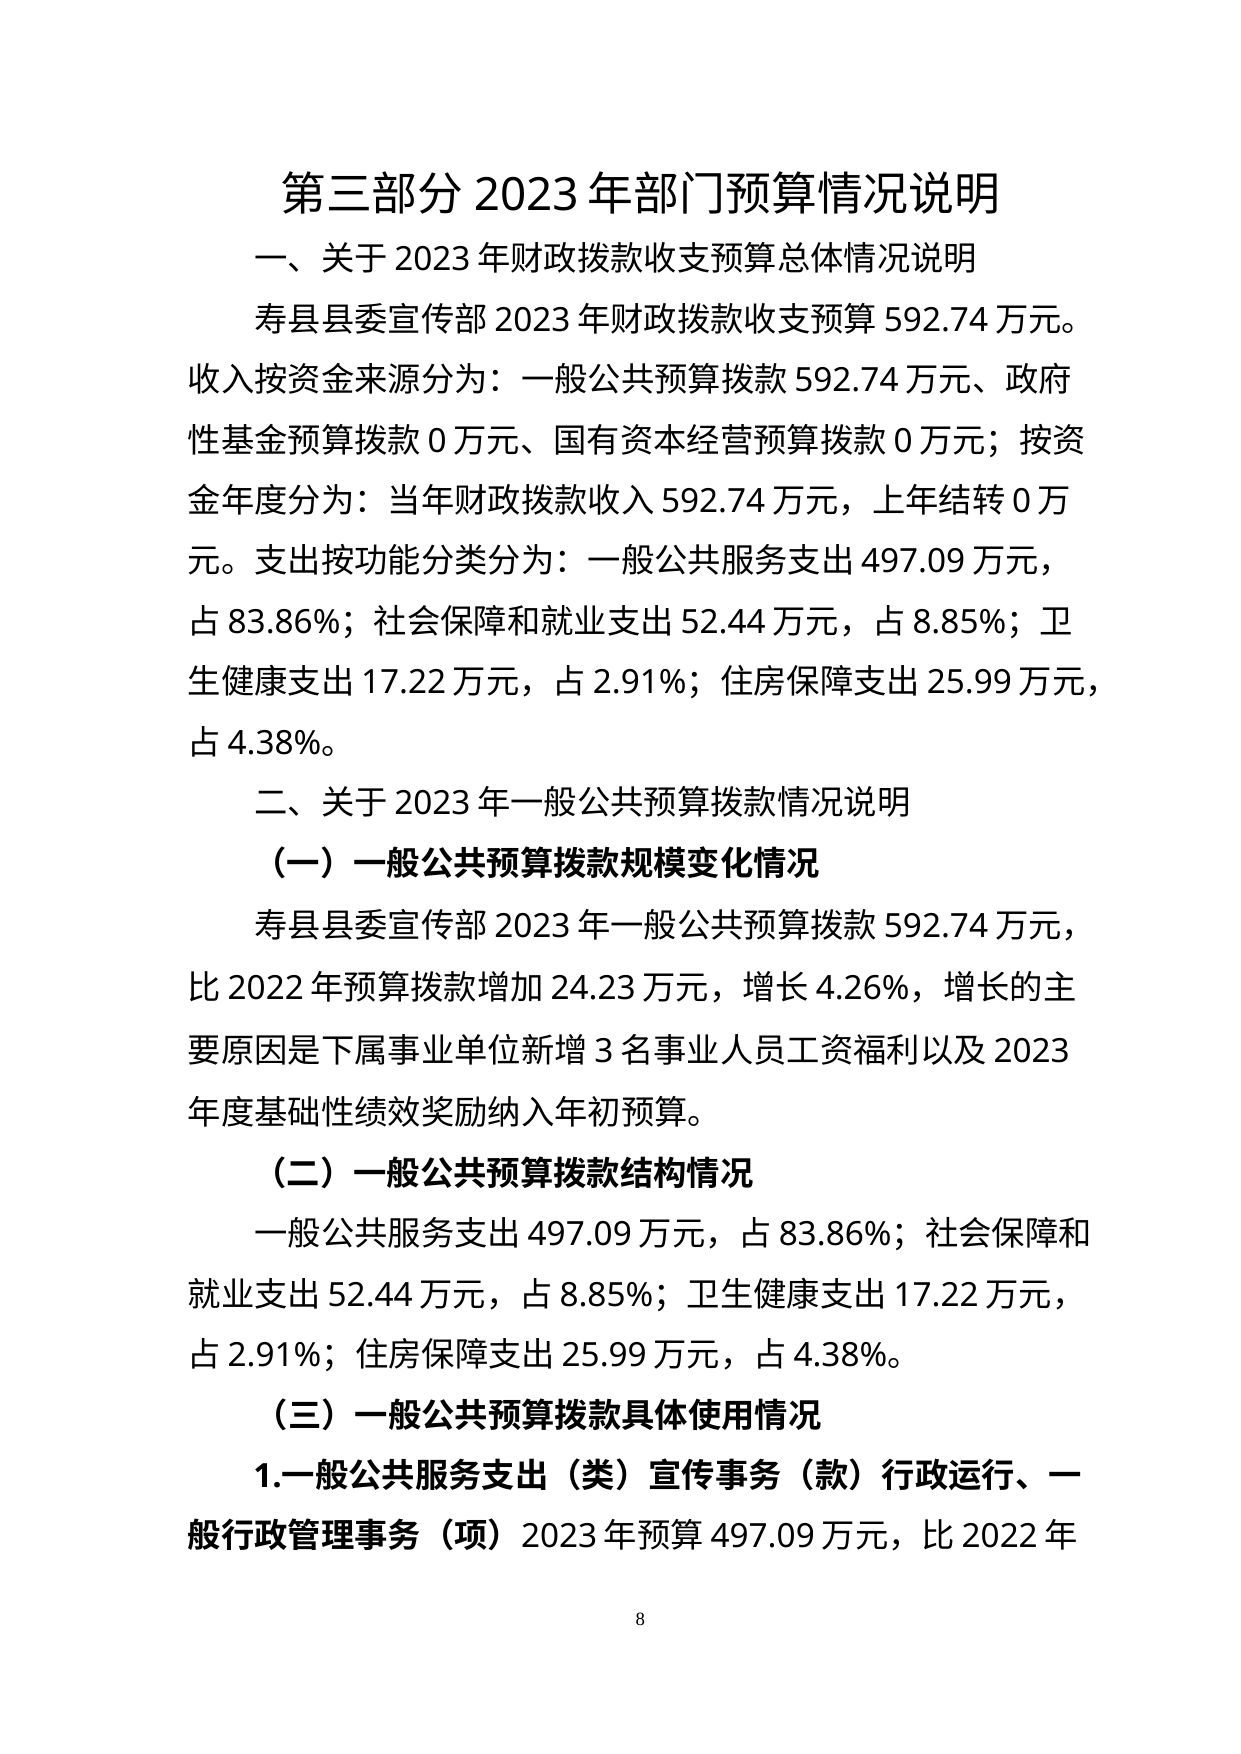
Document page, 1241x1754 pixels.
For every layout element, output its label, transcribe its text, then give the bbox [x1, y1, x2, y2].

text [187, 1439, 1093, 1560]
text 寿县县委宣传部2023年一般公共预算拨款592.74万元，比2022年预算拨款增加24.23万元，增长4.26%，增长的主要原因是下属事业单位新增3名事业人员工资福利以及2023年度基础性绩效奖励纳入年初预算。 [187, 887, 1093, 1137]
text 一般公共服务支出497.09万元，占83.86%；社会保障和就业支出52.44万元，占8.85%；卫生健康支出17.22万元，占2.91%；住房保障支出25.99万元，占4.38%。 [187, 1197, 1093, 1379]
text 第三部分 2023年部门预算情况说明 [187, 162, 1093, 222]
text （二）一般公共预算拨款结构情况 [187, 1137, 1093, 1197]
text 二、关于2023年一般公共预算拨款情况说明 [187, 766, 1093, 827]
text （三）一般公共预算拨款具体使用情况 [187, 1379, 1093, 1439]
text 一、关于2023年财政拨款收支预算总体情况说明 [187, 222, 1093, 283]
text （一）一般公共预算拨款规模变化情况 [187, 827, 1093, 887]
text 寿县县委宣传部2023年财政拨款收支预算592.74万元。收入按资金来源分为：一般公共预算拨款592.74万元、政府性基金预算拨款0万元、国有资本经营预算拨款0万元；按资金年度分为：当年财政拨款收入592.74万元，上年结转0万元。支出按功能分类分为：一般公共服务支出497.09万元，占83.86%；社会保障和就业支出52.44万元，占8.85%；卫生健康支出17.22万元，占2.91%；住房保障支出25.99万元，占4.38%。 [187, 283, 1093, 766]
